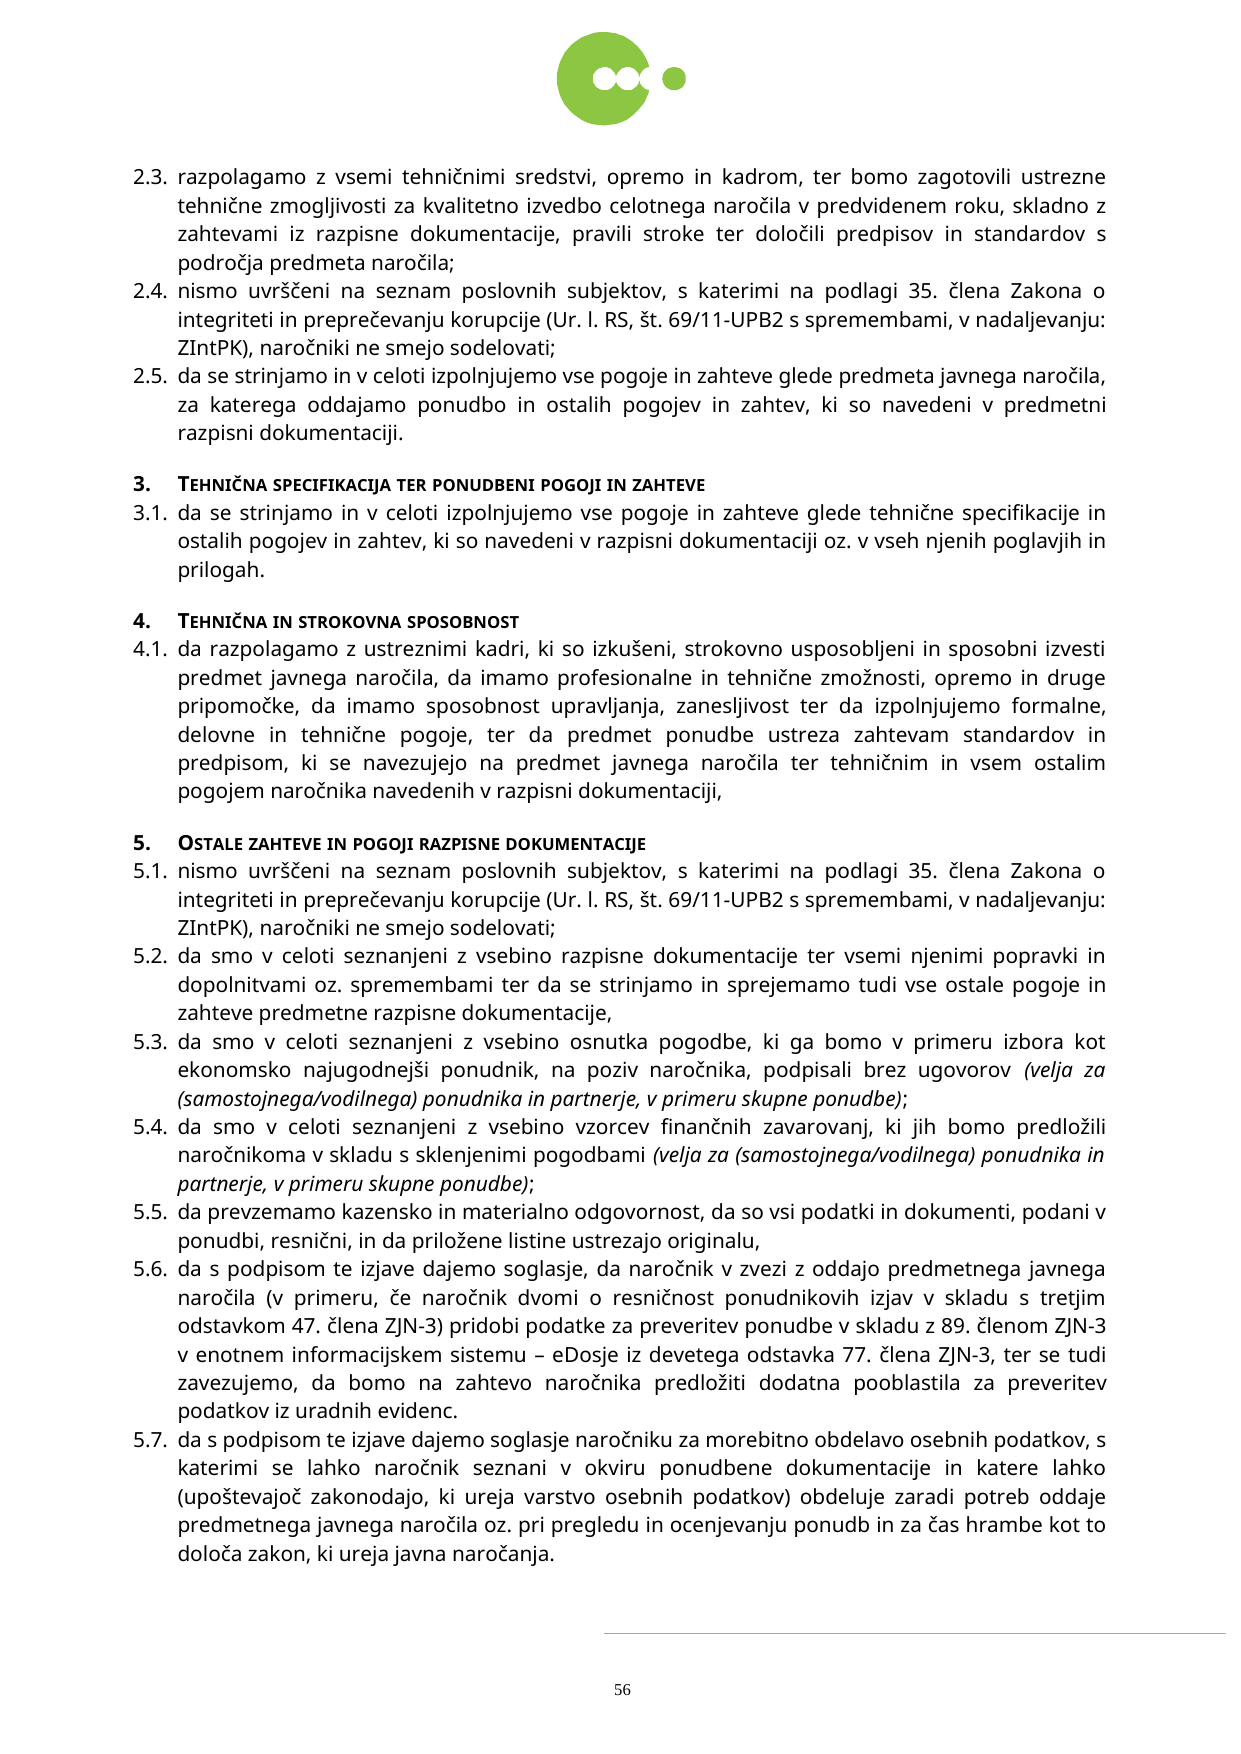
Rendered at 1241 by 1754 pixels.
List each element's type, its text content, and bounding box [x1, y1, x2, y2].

list da se strinjamo in v celoti izpolnjujemo vse pogoje in zahteve glede predmeta javnega naročila, za katerega oddajamo ponudbo in ostalih pogojev in zahtev, ki so navedeni v predmetni razpisni dokumentaciji. [133, 362, 1108, 447]
list Tehnična in strokovna sposobnost [133, 606, 1108, 634]
list da razpolagamo z ustreznimi kadri, ki so izkušeni, strokovno usposobljeni in sposobni izvesti predmet javnega naročila, da imamo profesionalne in tehnične zmožnosti, opremo in druge pripomočke, da imamo sposobnost upravljanja, zanesljivost ter da izpolnjujemo formalne, delovne in tehnične pogoje, ter da predmet ponudbe ustreza zahtevam standardov in predpisom, ki se navezujejo na predmet javnega naročila ter tehničnim in vsem ostalim pogojem naročnika navedenih v razpisni dokumentaciji, [133, 634, 1108, 805]
list da s podpisom te izjave dajemo soglasje, da naročnik v zvezi z oddajo predmetnega javnega naročila (v primeru, če naročnik dvomi o resničnost ponudnikovih izjav v skladu s tretjim odstavkom 47. člena ZJN-3) pridobi podatke za preveritev ponudbe v skladu z 89. členom ZJN-3 v enotnem informacijskem sistemu – eDosje iz devetega odstavka 77. člena ZJN-3, ter se tudi zavezujemo, da bomo na zahtevo naročnika predložiti dodatna pooblastila za preveritev podatkov iz uradnih evidenc. [133, 1254, 1108, 1425]
list Ostale zahteve in pogoji razpisne dokumentacije [133, 828, 1108, 856]
list Tehnična specifikacija ter ponudbeni pogoji in zahteve [133, 469, 1108, 498]
list nismo uvrščeni na seznam poslovnih subjektov, s katerimi na podlagi 35. člena Zakona o integriteti in preprečevanju korupcije (Ur. l. RS, št. 69/11-UPB2 s spremembami, v nadaljevanju: ZIntPK), naročniki ne smejo sodelovati; [133, 856, 1108, 942]
list da se strinjamo in v celoti izpolnjujemo vse pogoje in zahteve glede tehnične specifikacije in ostalih pogojev in zahtev, ki so navedeni v razpisni dokumentaciji oz. v vseh njenih poglavjih in prilogah. [133, 498, 1108, 583]
list razpolagamo z vsemi tehničnimi sredstvi, opremo in kadrom, ter bomo zagotovili ustrezne tehnične zmogljivosti za kvalitetno izvedbo celotnega naročila v predvidenem roku, skladno z zahtevami iz razpisne dokumentacije, pravili stroke ter določili predpisov in standardov s področja predmeta naročila; [133, 162, 1108, 276]
list da smo v celoti seznanjeni z vsebino osnutka pogodbe, ki ga bomo v primeru izbora kot ekonomsko najugodnejši ponudnik, na poziv naročnika, podpisali brez ugovorov (velja za (samostojnega/vodilnega) ponudnika in partnerje, v primeru skupne ponudbe); [133, 1027, 1108, 1112]
list da smo v celoti seznanjeni z vsebino vzorcev finančnih zavarovanj, ki jih bomo predložili naročnikoma v skladu s sklenjenimi pogodbami (velja za (samostojnega/vodilnega) ponudnika in partnerje, v primeru skupne ponudbe); [133, 1112, 1108, 1197]
list da s podpisom te izjave dajemo soglasje naročniku za morebitno obdelavo osebnih podatkov, s katerimi se lahko naročnik seznani v okviru ponudbene dokumentacije in katere lahko (upoštevajoč zakonodajo, ki ureja varstvo osebnih podatkov) obdeluje zaradi potreb oddaje predmetnega javnega naročila oz. pri pregledu in ocenjevanju ponudb in za čas hrambe kot to določa zakon, ki ureja javna naročanja. [133, 1425, 1108, 1567]
list da prevzemamo kazensko in materialno odgovornost, da so vsi podatki in dokumenti, podani v ponudbi, resnični, in da priložene listine ustrezajo originalu, [133, 1197, 1108, 1254]
list nismo uvrščeni na seznam poslovnih subjektov, s katerimi na podlagi 35. člena Zakona o integriteti in preprečevanju korupcije (Ur. l. RS, št. 69/11-UPB2 s spremembami, v nadaljevanju: ZIntPK), naročniki ne smejo sodelovati; [133, 276, 1108, 362]
list da smo v celoti seznanjeni z vsebino razpisne dokumentacije ter vsemi njenimi popravki in dopolnitvami oz. spremembami ter da se strinjamo in sprejemamo tudi vse ostale pogoje in zahteve predmetne razpisne dokumentacije, [133, 942, 1108, 1027]
